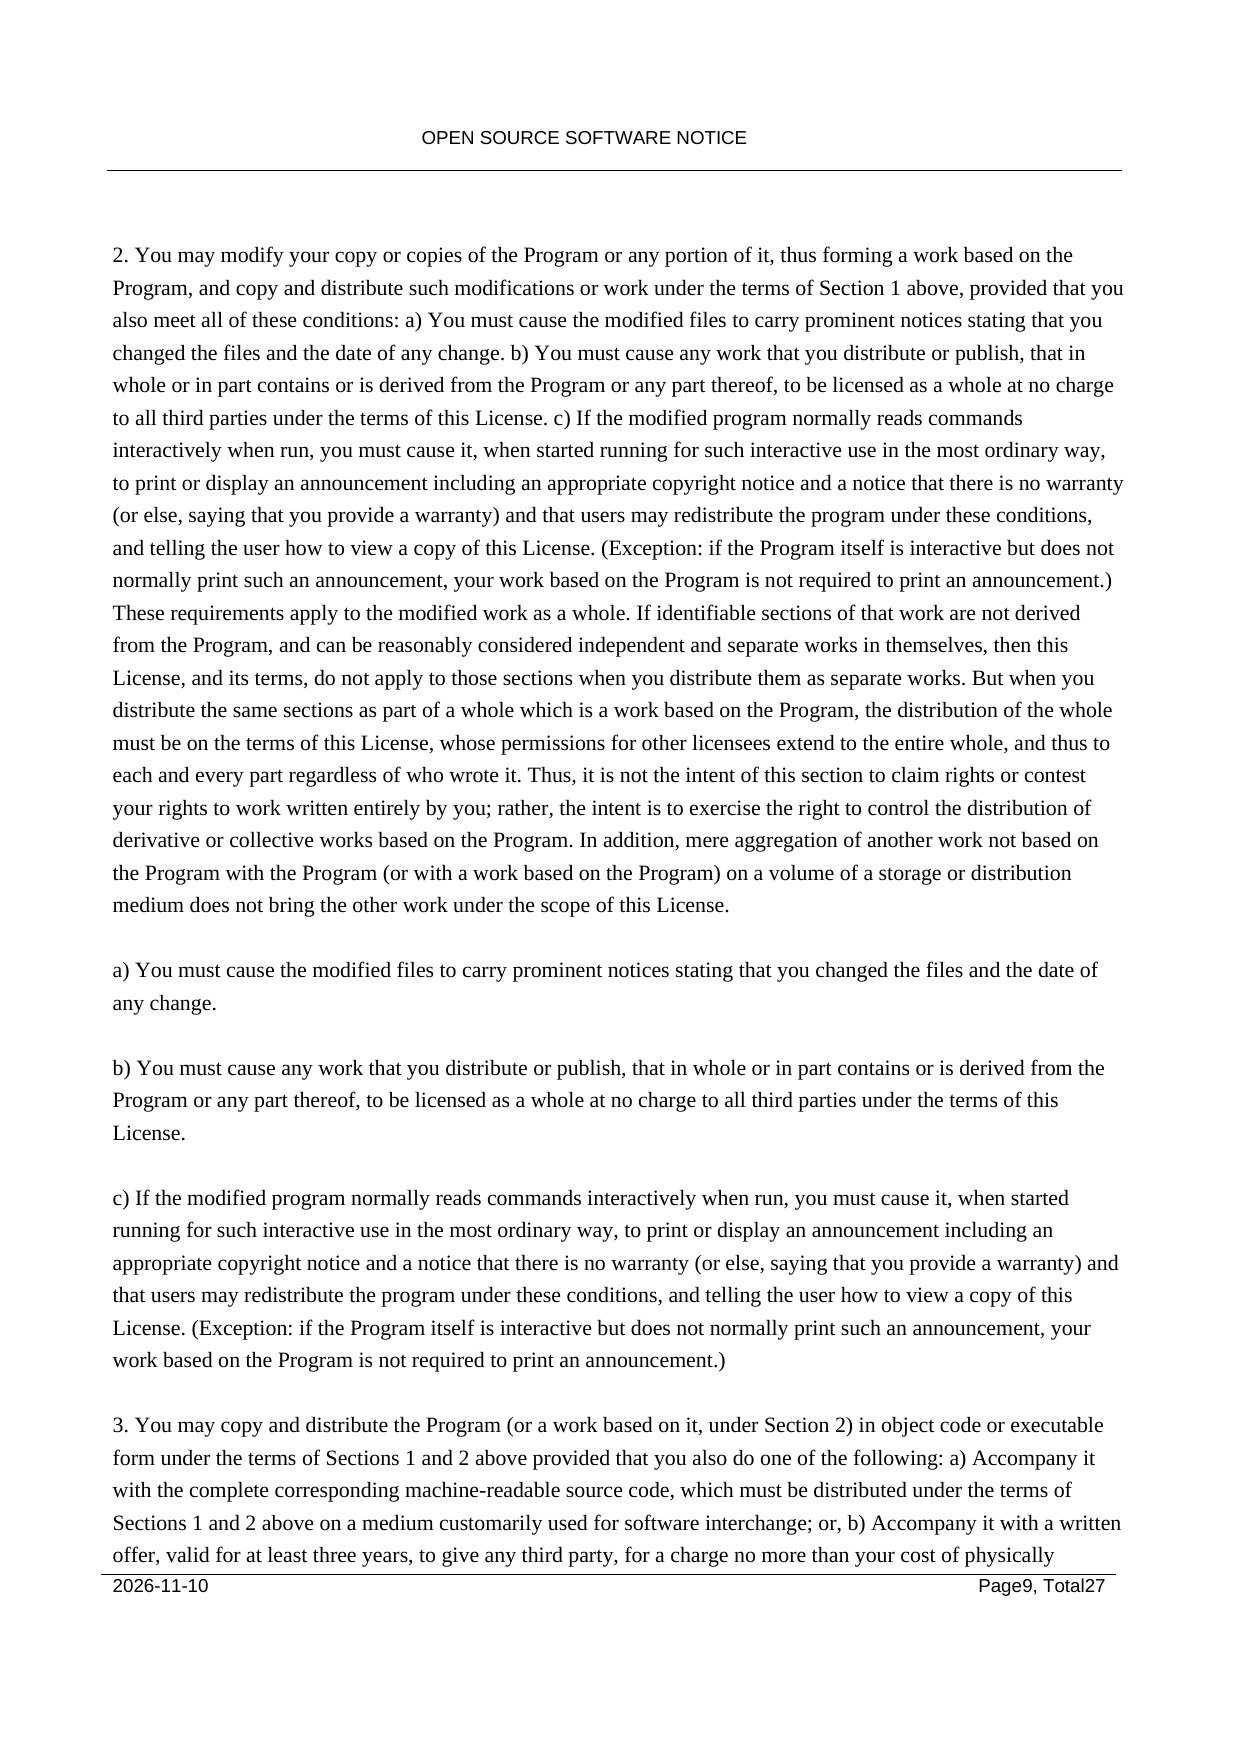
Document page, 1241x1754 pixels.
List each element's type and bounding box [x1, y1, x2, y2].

text [112, 206, 1128, 1571]
